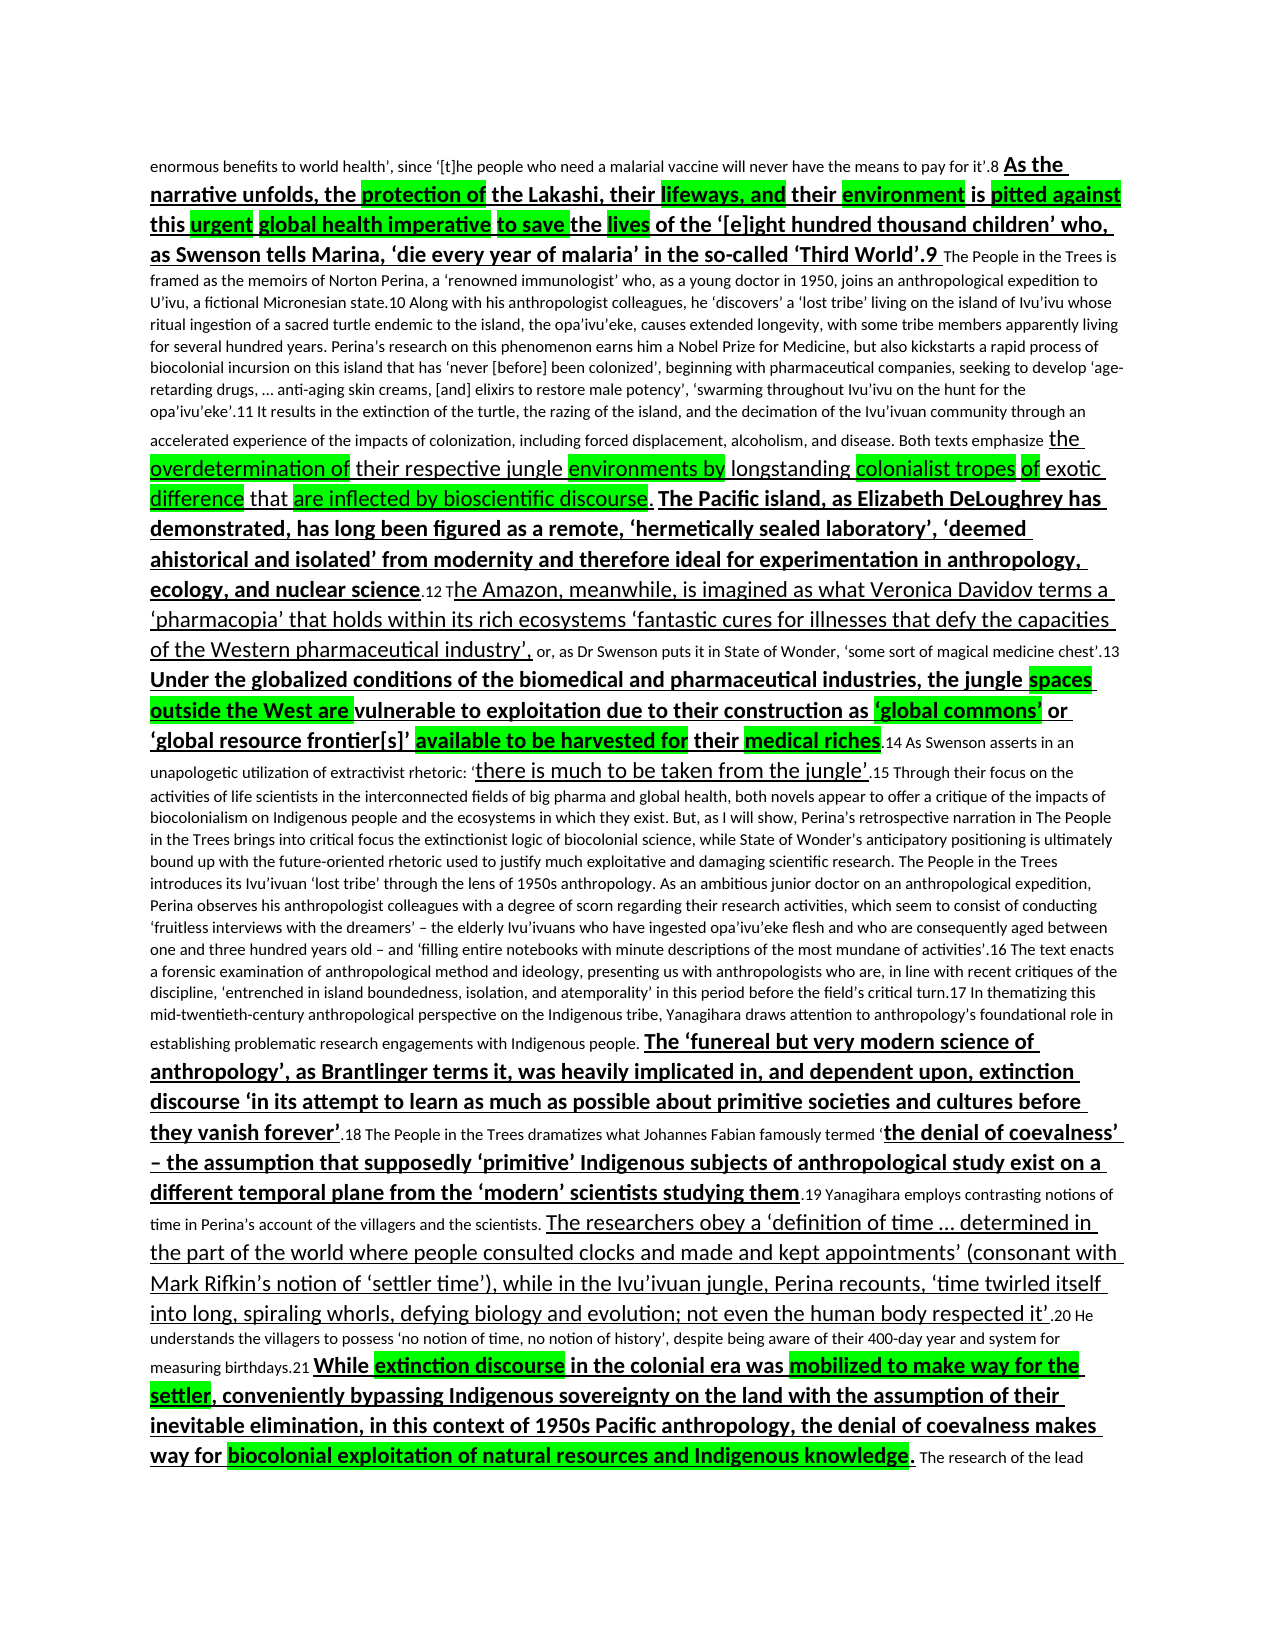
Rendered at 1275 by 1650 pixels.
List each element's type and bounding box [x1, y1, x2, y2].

text [150, 150, 1125, 1470]
